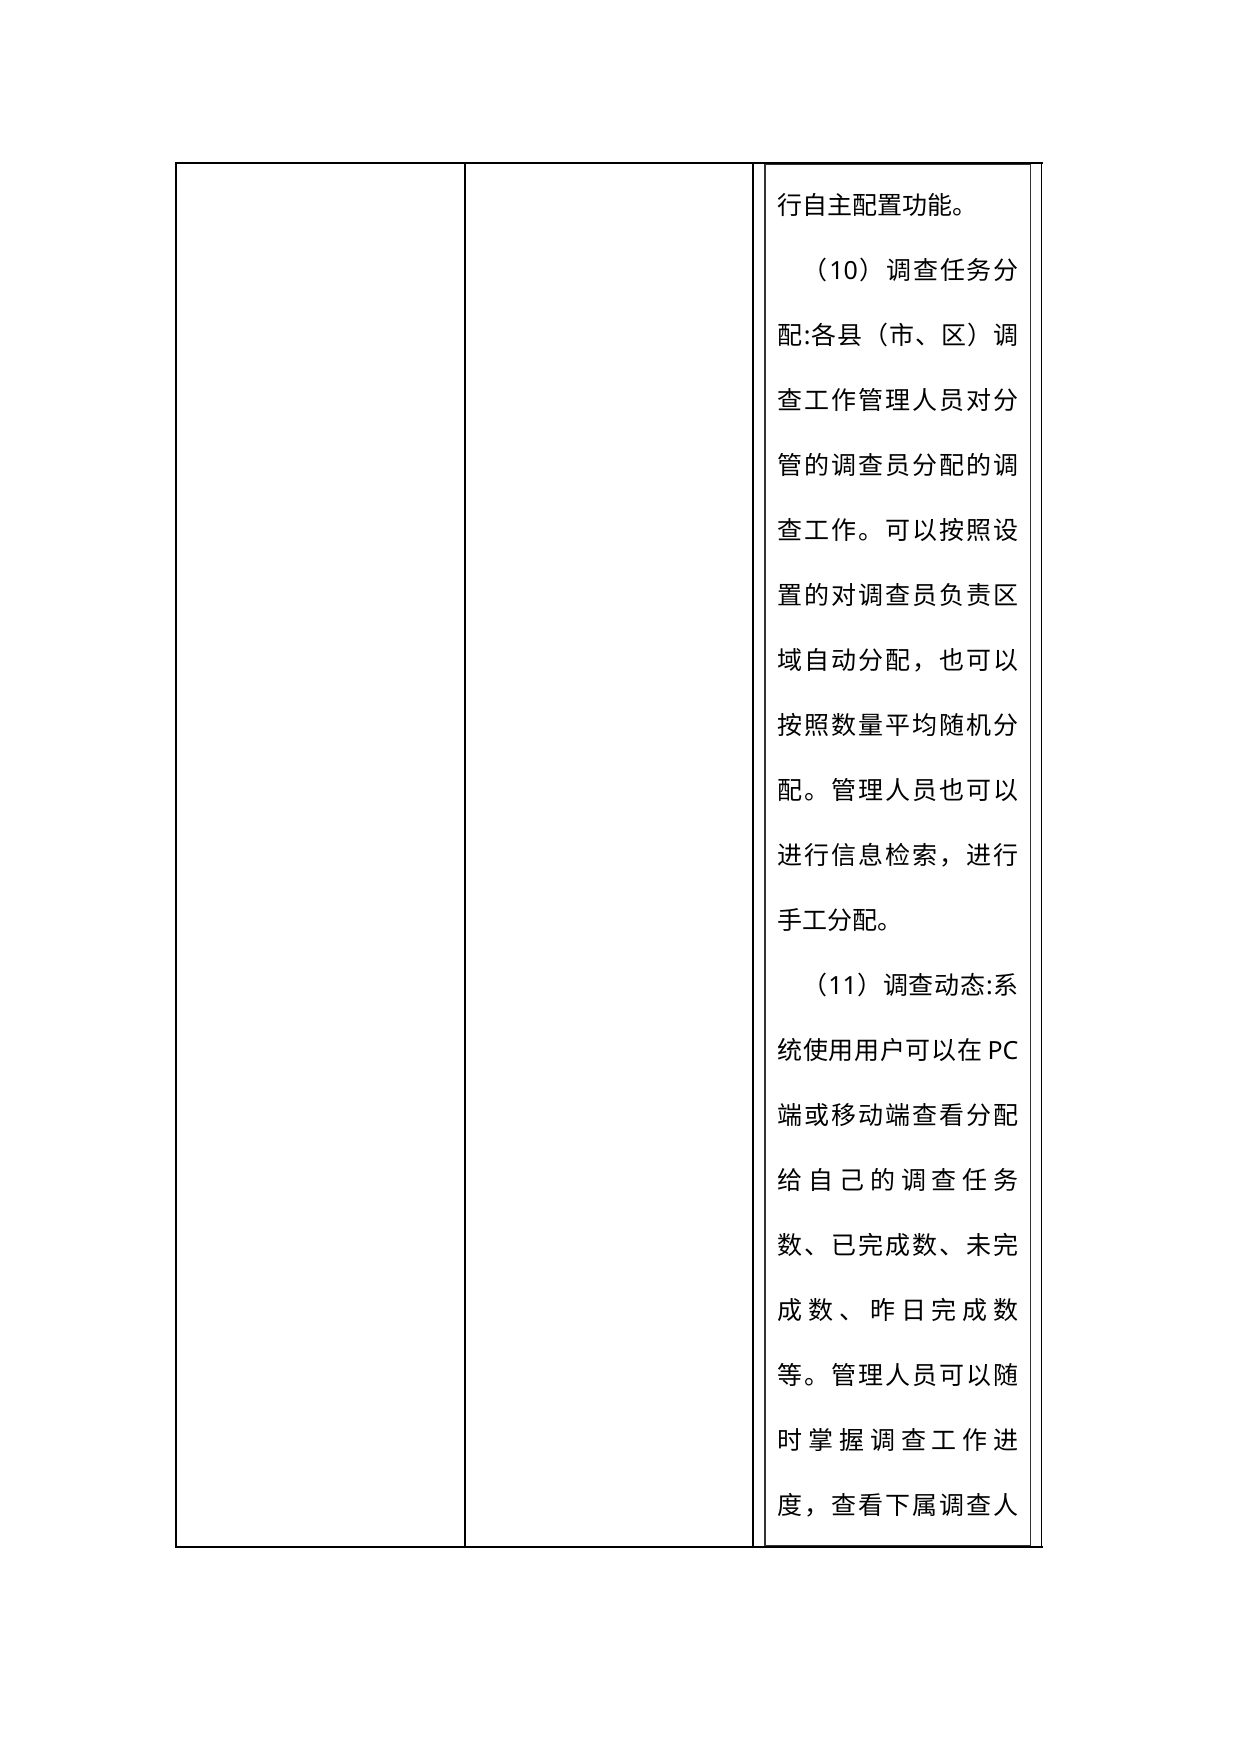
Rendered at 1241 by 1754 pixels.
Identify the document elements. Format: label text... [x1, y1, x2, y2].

table_cell [1031, 164, 1041, 1546]
table_cell [177, 164, 464, 1546]
table_cell [766, 165, 1030, 1545]
table_cell [754, 164, 764, 1546]
table_cell 1 [466, 164, 752, 1546]
